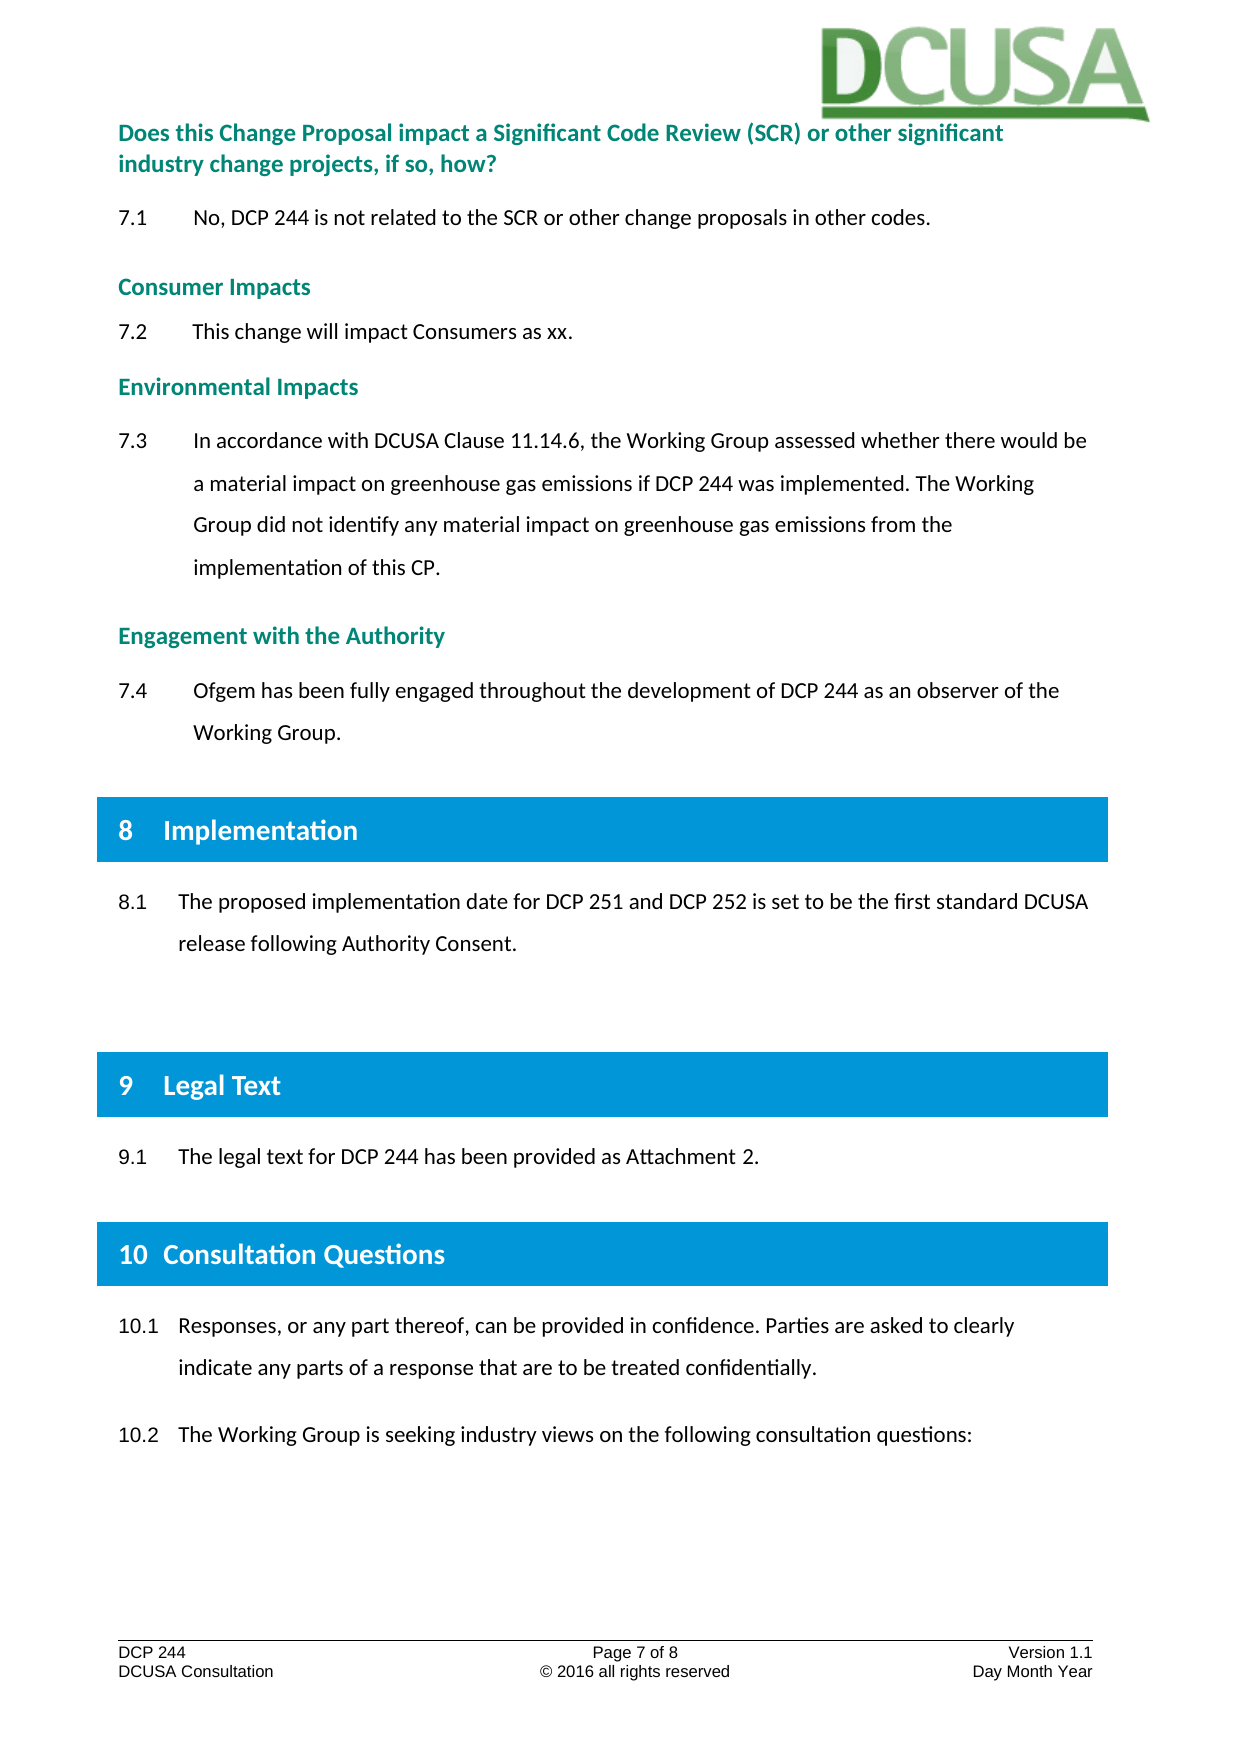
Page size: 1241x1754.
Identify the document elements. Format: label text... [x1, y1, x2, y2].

subtitle 7.1 No, DCP 244 is not related to the SCR or other change proposals in other codes. [118, 203, 1093, 231]
subtitle Responses, or any part thereof, can be provided in confidence. Parties are asked to clearly indicate any parts of a response that are to be treated confidentially. [118, 1311, 1093, 1381]
subtitle The Working Group is seeking industry views on the following consultation questions: [118, 1420, 1093, 1448]
subtitle Does this Change Proposal impact a Significant Code Review (SCR) or other significant industry change projects, if so, how? [118, 116, 1093, 178]
subtitle Consumer Impacts [118, 270, 1093, 302]
text 7.2 This change will impact Consumers as xx. [118, 314, 1093, 345]
subtitle Consultation Questions [110, 1234, 1095, 1274]
subtitle The legal text for DCP 244 has been provided as Attachment 2. [118, 1142, 1093, 1170]
subtitle Engagement with the Authority [118, 619, 1093, 651]
subtitle 7.3 In accordance with DCUSA Clause 11.14.6, the Working Group assessed whether there would be a material impact on greenhouse gas emissions if DCP 244 was implemented. The Working Group did not identify any material impact on greenhouse gas emissions from the implementation of this CP. [118, 427, 1093, 581]
subtitle The proposed implementation date for DCP 251 and DCP 252 is set to be the first standard DCUSA release following Authority Consent. [118, 887, 1093, 957]
subtitle Implementation [110, 810, 1095, 849]
picture [793, 11, 1174, 141]
subtitle Legal Text [110, 1065, 1095, 1104]
subtitle Environmental Impacts [118, 370, 1093, 402]
subtitle 7.4 Ofgem has been fully engaged throughout the development of DCP 244 as an observer of the Working Group. [118, 676, 1093, 746]
